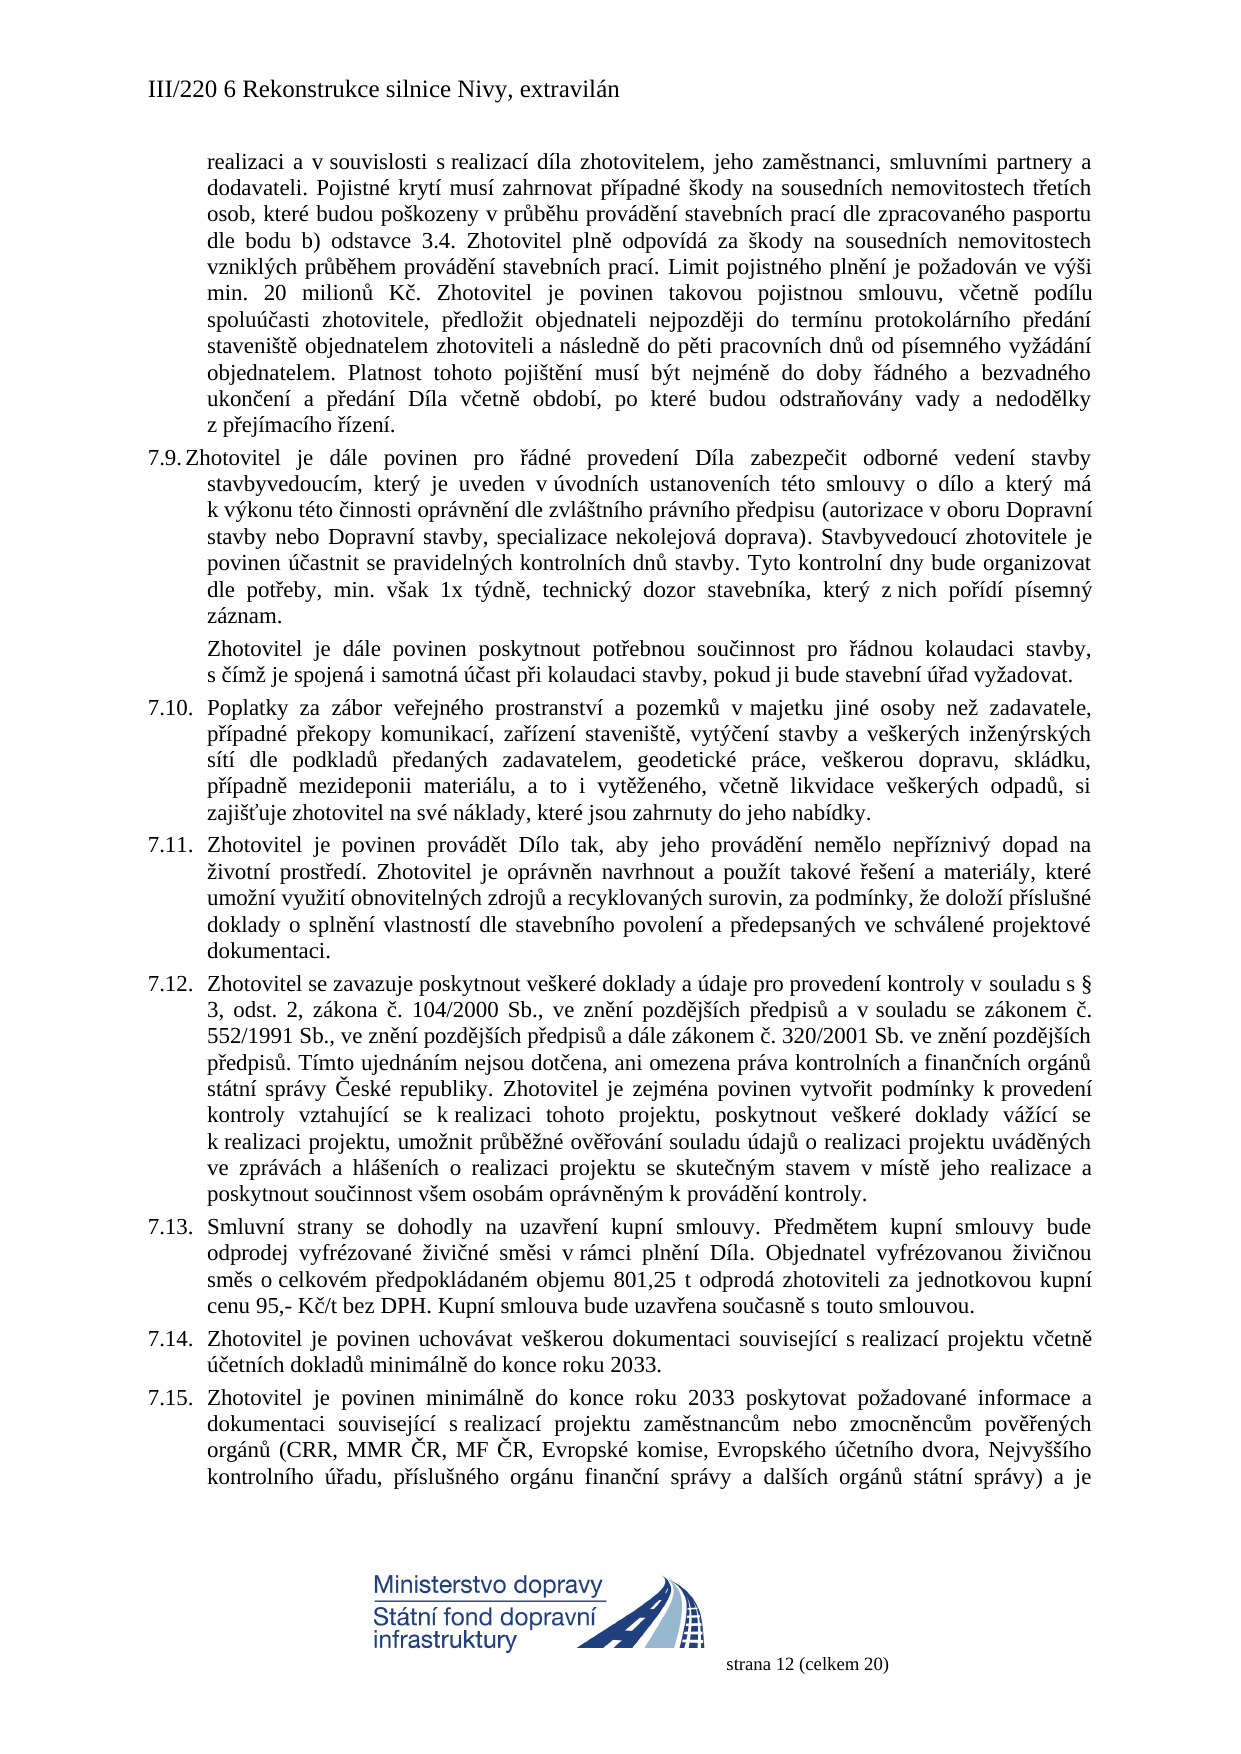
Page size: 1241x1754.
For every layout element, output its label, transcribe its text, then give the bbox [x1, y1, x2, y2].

list Zhotovitel je dále povinen pro řádné provedení Díla zabezpečit odborné vedení stavby stavbyvedoucím, který je uveden v úvodních ustanoveních této smlouvy o dílo a který má k výkonu této činnosti oprávnění dle zvláštního právního předpisu (autorizace v oboru Dopravní stavby nebo Dopravní stavby, specializace nekolejová doprava). Stavbyvedoucí zhotovitele je povinen účastnit se pravidelných kontrolních dnů stavby. Tyto kontrolní dny bude organizovat dle potřeby, min. však 1x týdně, technický dozor stavebníka, který z nich pořídí písemný záznam. [148, 444, 1092, 628]
list Poplatky za zábor veřejného prostranství a pozemků v majetku jiné osoby než zadavatele, případné překopy komunikací, zařízení staveniště, vytýčení stavby a veškerých inženýrských sítí dle podkladů předaných zadavatelem, geodetické práce, veškerou dopravu, skládku, případně mezideponii materiálu, a to i vytěženého, včetně likvidace veškerých odpadů, si zajišťuje zhotovitel na své náklady, které jsou zahrnuty do jeho nabídky. [148, 693, 1092, 825]
list Smluvní strany se dohodly na uzavření kupní smlouvy. Předmětem kupní smlouvy bude odprodej vyfrézované živičné směsi v rámci plnění Díla. Objednatel vyfrézovanou živičnou směs o celkovém předpokládaném objemu 801,25 t odprodá zhotoviteli za jednotkovou kupní cenu 95,- Kč/t bez DPH. Kupní smlouva bude uzavřena současně s touto smlouvou. [148, 1213, 1092, 1318]
list Zhotovitel se zavazuje poskytnout veškeré doklady a údaje pro provedení kontroly v souladu s § 3, odst. 2, zákona č. 104/2000 Sb., ve znění pozdějších předpisů a v souladu se zákonem č. 552/1991 Sb., ve znění pozdějších předpisů a dále zákonem č. 320/2001 Sb. ve znění pozdějších předpisů. Tímto ujednáním nejsou dotčena, ani omezena práva kontrolních a finančních orgánů státní správy České republiky. Zhotovitel je zejména povinen vytvořit podmínky k provedení kontroly vztahující se k realizaci tohoto projektu, poskytnout veškeré doklady vážící se k realizaci projektu, umožnit průběžné ověřování souladu údajů o realizaci projektu uváděných ve zprávách a hlášeních o realizaci projektu se skutečným stavem v místě jeho realizace a poskytnout součinnost všem osobám oprávněným k provádění kontroly. [148, 969, 1092, 1207]
picture [351, 1550, 727, 1671]
text Zhotovitel je dále povinen poskytnout potřebnou součinnost pro řádnou kolaudaci stavby, s čímž je spojená i samotná účast při kolaudaci stavby, pokud ji bude stavební úřad vyžadovat. [207, 634, 1092, 687]
list Zhotovitel je povinen uchovávat veškerou dokumentaci související s realizací projektu včetně účetních dokladů minimálně do konce roku 2033. [148, 1325, 1092, 1377]
list Zhotovitel je povinen provádět Dílo tak, aby jeho provádění nemělo nepříznivý dopad na životní prostředí. Zhotovitel je oprávněn navrhnout a použít takové řešení a materiály, které umožní využití obnovitelných zdrojů a recyklovaných surovin, za podmínky, že doloží příslušné doklady o splnění vlastností dle stavebního povolení a předepsaných ve schválené projektové dokumentaci. [148, 832, 1092, 963]
